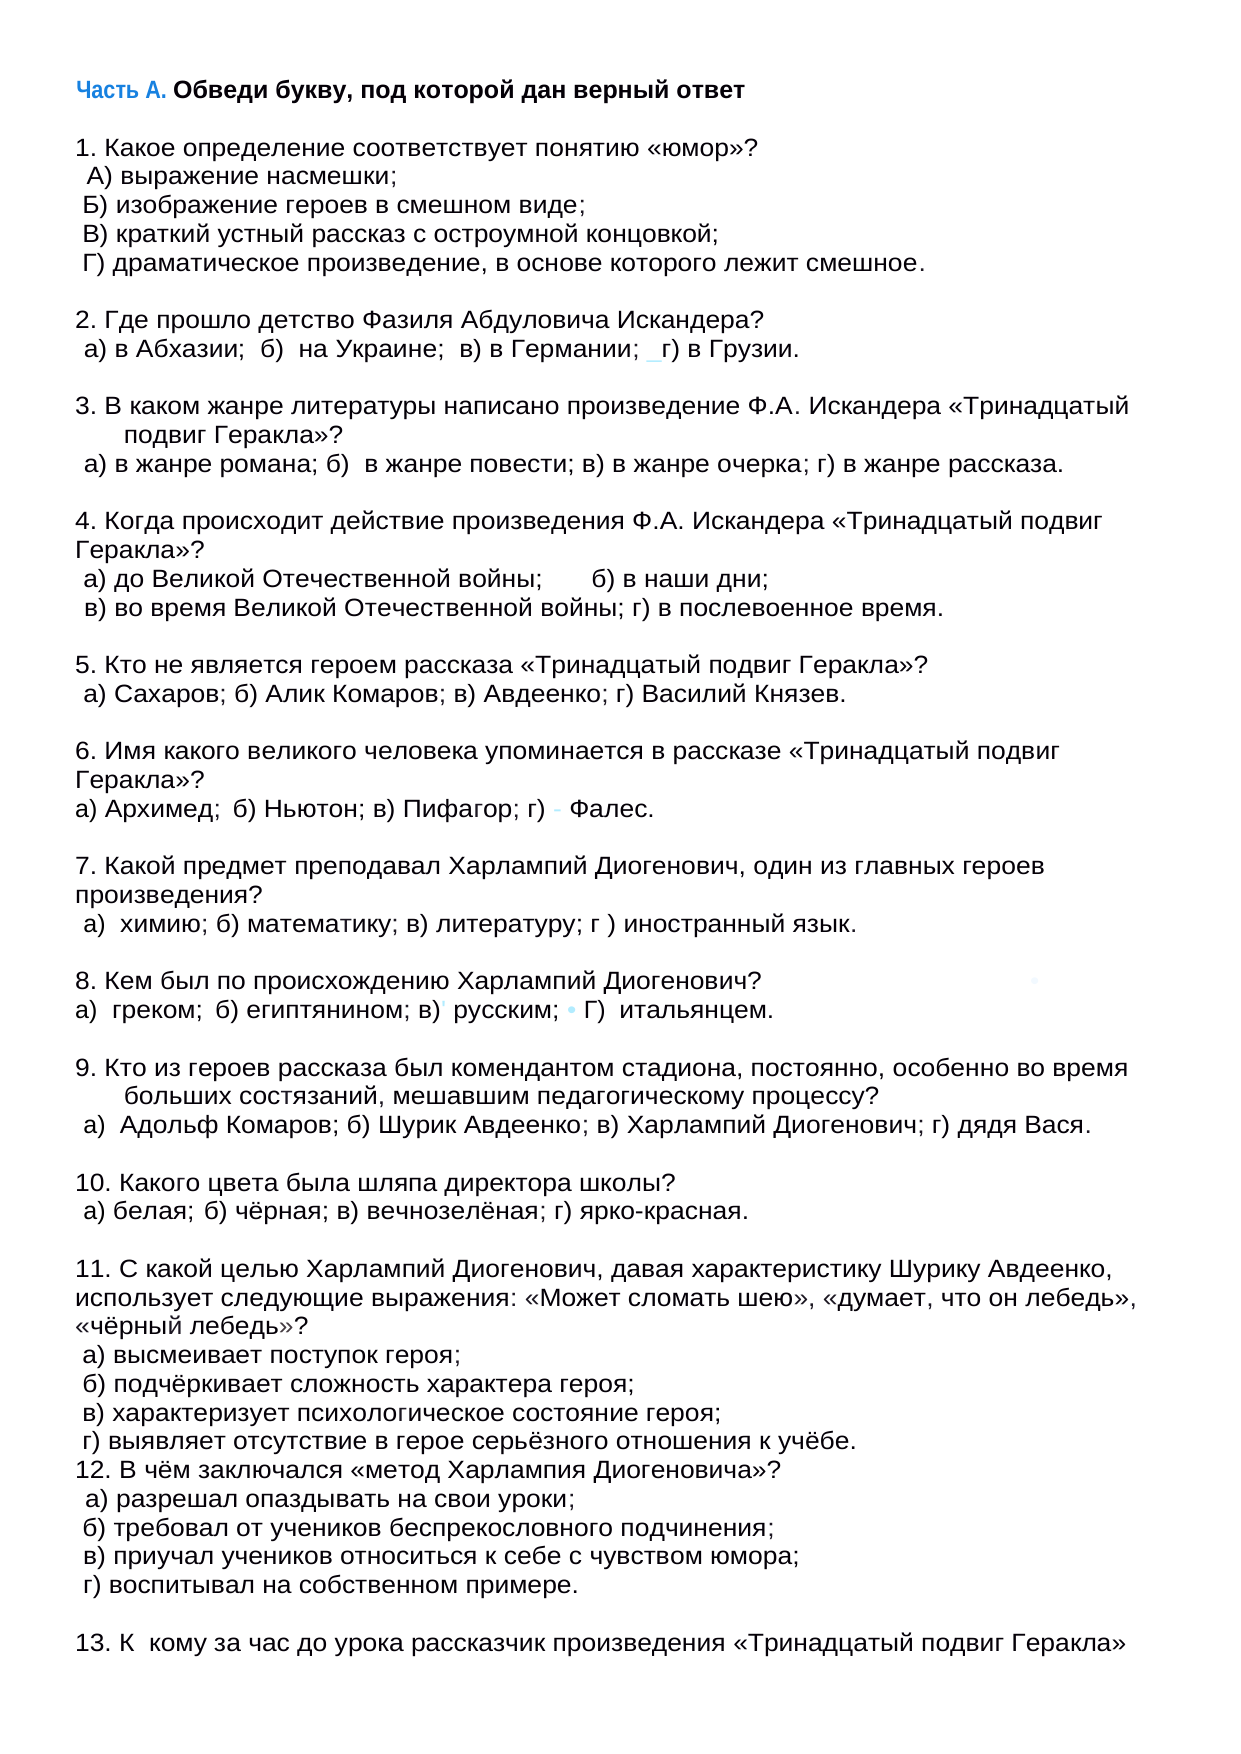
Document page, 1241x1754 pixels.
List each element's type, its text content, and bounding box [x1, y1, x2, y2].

text 1. Какое определение соответствует понятию «юмор»? А) выражение насмешки; [75, 132, 1165, 190]
text а) греком; б) египтянином; в)' русским; • Г) итальянцем. [75, 995, 1165, 1024]
text 2. Где прошло детство Фазиля Абдуловича Искандера? [75, 305, 1165, 334]
text а) химию; б) математику; в) литературу; г ) иностранный язык. [75, 909, 1165, 937]
text Г) драматическое произведение, в основе которого лежит смешное. [82, 247, 1165, 276]
text 3. В каком жанре литературы написано произведение Ф.А. Искандера «Тринадцатый подвиг Геракла»? [75, 391, 1165, 449]
text 4. Когда происходит действие произведения Ф.А. Искандера «Тринадцатый подвиг Геракла»? [75, 506, 1165, 564]
text б) требовал от учеников беспрекословного подчинения; [82, 1512, 1165, 1541]
text Б) изображение героев в смешном виде; [82, 190, 1165, 219]
text 8. Кем был по происхождению Харлампий Диогенович? • [75, 966, 1165, 995]
text а) Сахаров; б) Алик Комаров; в) Авдеенко; г) Василий Князев. [75, 679, 1165, 707]
text 9. Кто из героев рассказа был комендантом стадиона, постоянно, особенно во время больших состязаний, мешавшим педагогическому процессу? [75, 1052, 1165, 1110]
text 11. С какой целью Харлампий Диогенович, давая характеристику Шурику Авдеенко, использует следующие выражения: «Может сломать шею», «думает, что он лебедь», «чёрный лебедь»? [75, 1254, 1165, 1340]
text 5. Кто не является героем рассказа «Тринадцатый подвиг Геракла»? [75, 650, 1165, 679]
text г) выявляет отсутствие в герое серьёзного отношения к учёбе. [82, 1426, 1165, 1455]
text в) приучал учеников относиться к себе с чувством юмора; г) воспитывал на собственном примере. [83, 1541, 1168, 1599]
text В) краткий устный рассказ с остроумной концовкой; [82, 219, 1165, 247]
text а) Архимед; б) Ньютон; в) Пифагор; г) - Фалес. [75, 794, 1165, 822]
text 12. В чём заключался «метод Харлампия Диогеновича»? а) разрешал опаздывать на свои уроки; [75, 1455, 1168, 1512]
text в) во время Великой Отечественной войны; г) в послевоенное время. [75, 592, 1165, 621]
text а) в Абхазии; б) на Украине; в) в Германии; _г) в Грузии. [75, 334, 1165, 362]
text а) высмеивает поступок героя; [82, 1340, 1165, 1369]
text а) белая; б) чёрная; в) вечнозелёная; г) ярко-красная. [75, 1196, 1165, 1225]
text 7. Какой предмет преподавал Харлампий Диогенович, один из главных героев произведения? [75, 851, 1165, 909]
text Часть А. Обведи букву, под которой дан верный ответ [76, 75, 1165, 104]
text 10. Какого цвета была шляпа директора школы? [75, 1167, 1165, 1196]
text а) в жанре романа; б) в жанре повести; в) в жанре очерка; г) в жанре рассказа. [75, 449, 1165, 477]
text 6. Имя какого великого человека упоминается в рассказе «Тринадцатый подвиг Геракла»? [75, 736, 1165, 794]
text в) характеризует психологическое состояние героя; [82, 1397, 1165, 1426]
text б) подчёркивает сложность характера героя; [82, 1369, 1165, 1397]
text а) до Великой Отечественной войны; б) в наши дни; [75, 564, 1165, 592]
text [75, 1627, 1165, 1656]
text а) Адольф Комаров; б) Шурик Авдеенко; в) Харлампий Диогенович; г) дядя Вася. [75, 1110, 1165, 1139]
